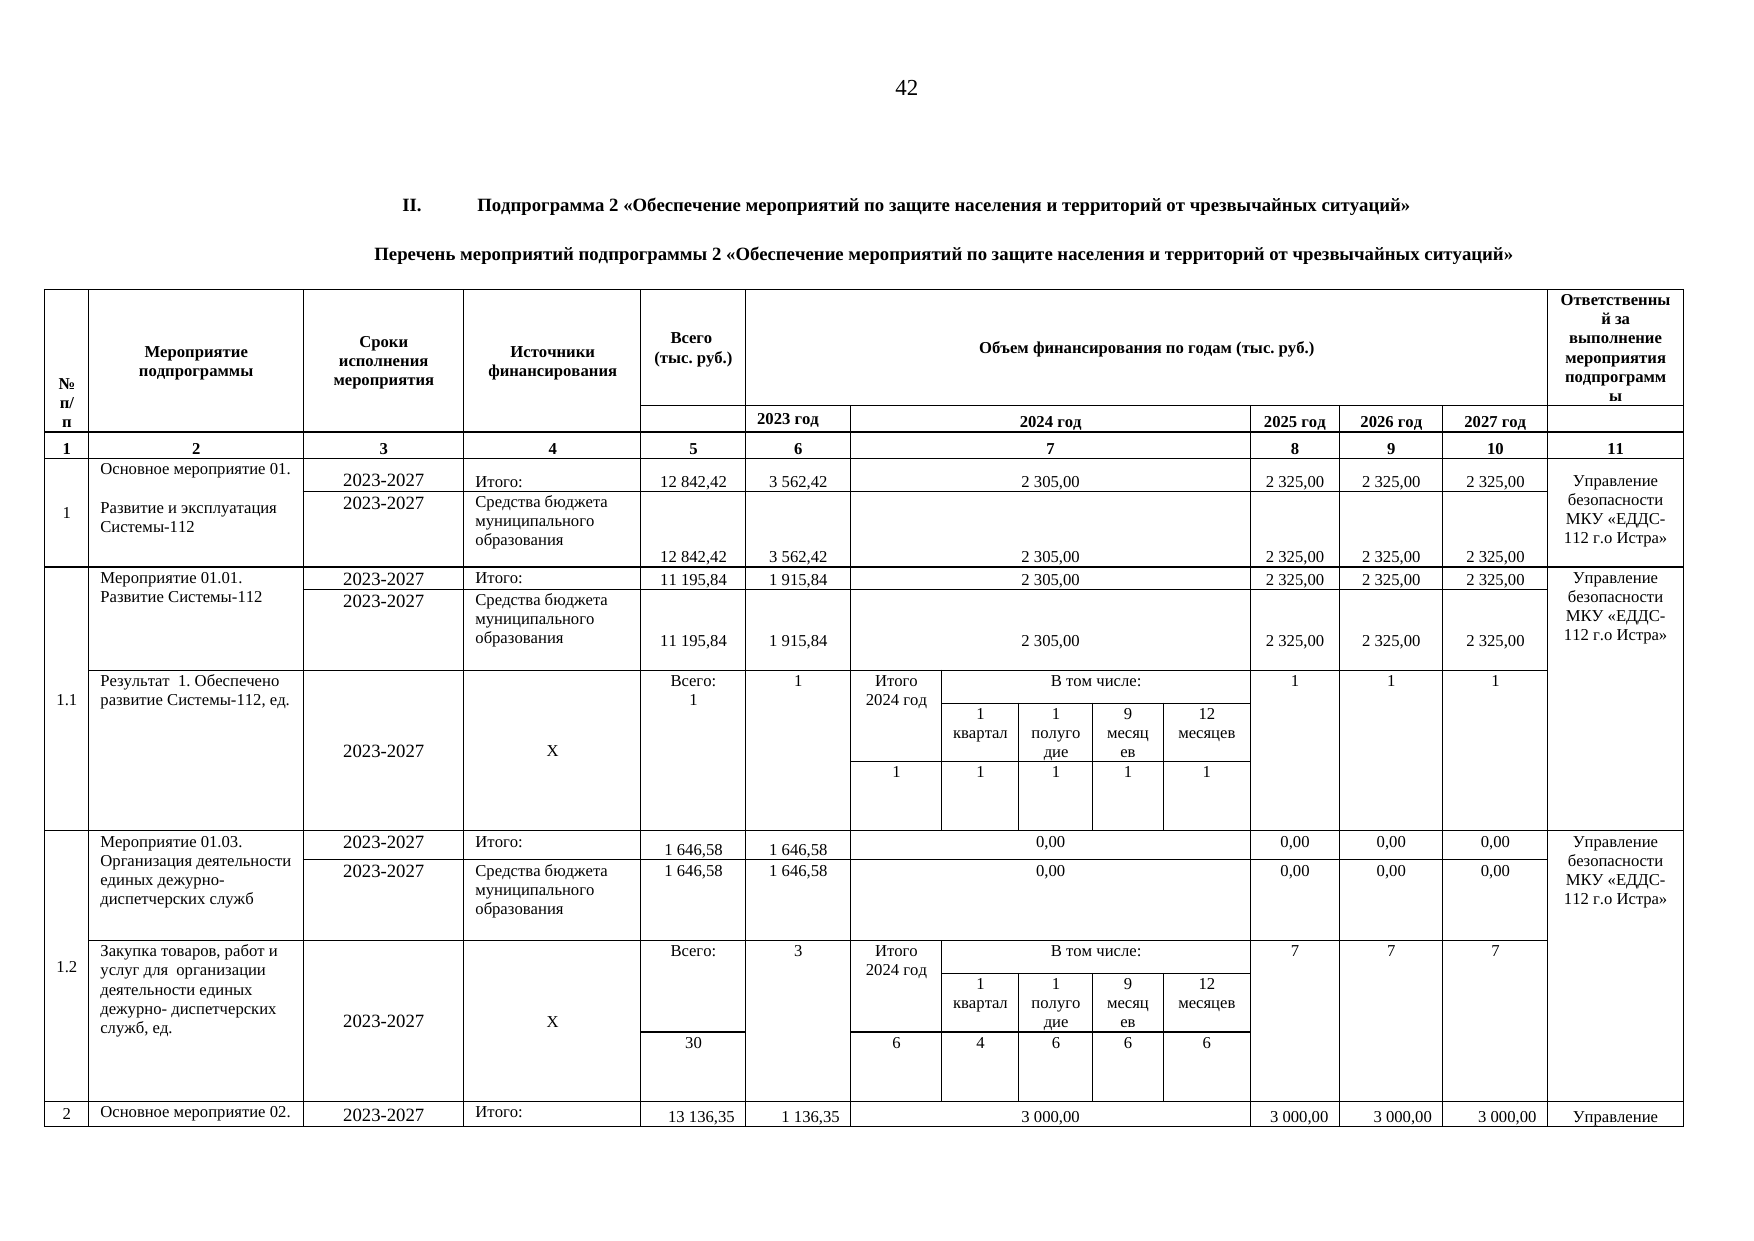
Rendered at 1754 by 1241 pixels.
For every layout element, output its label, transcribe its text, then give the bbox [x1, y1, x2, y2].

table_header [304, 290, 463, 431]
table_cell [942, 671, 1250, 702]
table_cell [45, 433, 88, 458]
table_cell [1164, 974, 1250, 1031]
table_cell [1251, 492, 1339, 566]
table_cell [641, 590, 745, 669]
list Подпрограмма 2 «Обеспечение мероприятий по защите населения и территорий от чрезвычайных ситуаций» [118, 194, 1695, 215]
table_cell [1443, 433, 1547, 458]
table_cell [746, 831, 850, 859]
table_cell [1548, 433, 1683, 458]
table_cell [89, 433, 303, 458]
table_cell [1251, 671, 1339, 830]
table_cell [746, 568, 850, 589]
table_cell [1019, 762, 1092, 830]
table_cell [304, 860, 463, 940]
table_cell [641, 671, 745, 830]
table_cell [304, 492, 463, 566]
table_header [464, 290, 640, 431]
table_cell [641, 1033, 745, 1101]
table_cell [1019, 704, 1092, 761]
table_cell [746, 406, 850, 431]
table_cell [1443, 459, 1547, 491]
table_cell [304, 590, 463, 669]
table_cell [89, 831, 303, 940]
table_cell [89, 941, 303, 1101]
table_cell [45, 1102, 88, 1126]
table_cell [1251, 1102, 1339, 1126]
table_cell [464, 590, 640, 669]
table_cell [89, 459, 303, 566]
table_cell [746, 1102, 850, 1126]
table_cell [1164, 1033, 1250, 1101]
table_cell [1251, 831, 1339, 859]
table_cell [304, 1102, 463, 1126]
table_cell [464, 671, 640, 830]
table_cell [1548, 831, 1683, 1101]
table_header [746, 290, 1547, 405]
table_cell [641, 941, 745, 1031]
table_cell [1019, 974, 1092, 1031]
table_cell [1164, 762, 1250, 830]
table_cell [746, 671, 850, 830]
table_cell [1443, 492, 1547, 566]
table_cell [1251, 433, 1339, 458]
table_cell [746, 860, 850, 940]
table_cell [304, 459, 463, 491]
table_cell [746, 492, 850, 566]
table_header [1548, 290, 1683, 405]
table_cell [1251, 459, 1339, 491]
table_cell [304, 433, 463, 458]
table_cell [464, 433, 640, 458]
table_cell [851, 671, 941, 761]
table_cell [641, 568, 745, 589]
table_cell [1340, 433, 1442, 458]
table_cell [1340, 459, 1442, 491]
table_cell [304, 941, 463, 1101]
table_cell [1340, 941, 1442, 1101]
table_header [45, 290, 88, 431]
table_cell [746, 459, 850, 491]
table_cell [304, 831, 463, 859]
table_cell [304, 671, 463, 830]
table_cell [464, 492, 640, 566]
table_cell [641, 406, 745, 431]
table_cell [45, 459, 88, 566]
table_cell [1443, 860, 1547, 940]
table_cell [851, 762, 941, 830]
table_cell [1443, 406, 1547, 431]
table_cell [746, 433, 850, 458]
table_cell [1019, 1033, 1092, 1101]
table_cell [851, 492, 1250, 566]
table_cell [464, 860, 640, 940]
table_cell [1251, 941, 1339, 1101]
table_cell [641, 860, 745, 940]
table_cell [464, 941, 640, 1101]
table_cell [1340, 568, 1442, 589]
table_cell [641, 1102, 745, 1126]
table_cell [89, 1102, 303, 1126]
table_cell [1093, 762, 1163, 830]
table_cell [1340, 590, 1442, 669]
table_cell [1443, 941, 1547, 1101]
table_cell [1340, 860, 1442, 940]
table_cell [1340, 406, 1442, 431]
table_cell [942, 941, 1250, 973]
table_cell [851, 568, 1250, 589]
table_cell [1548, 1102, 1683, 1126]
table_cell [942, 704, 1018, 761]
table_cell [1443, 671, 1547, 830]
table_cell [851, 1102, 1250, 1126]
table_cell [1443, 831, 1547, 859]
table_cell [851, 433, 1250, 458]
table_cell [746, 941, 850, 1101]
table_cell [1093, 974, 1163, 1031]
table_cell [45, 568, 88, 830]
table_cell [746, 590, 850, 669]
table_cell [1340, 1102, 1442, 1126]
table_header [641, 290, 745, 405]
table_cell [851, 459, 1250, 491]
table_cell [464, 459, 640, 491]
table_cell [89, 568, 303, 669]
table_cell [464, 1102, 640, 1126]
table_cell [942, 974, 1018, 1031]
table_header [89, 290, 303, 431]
list Перечень мероприятий подпрограммы 2 «Обеспечение мероприятий по защите населения и территорий от чрезвычайных ситуаций» [193, 243, 1695, 265]
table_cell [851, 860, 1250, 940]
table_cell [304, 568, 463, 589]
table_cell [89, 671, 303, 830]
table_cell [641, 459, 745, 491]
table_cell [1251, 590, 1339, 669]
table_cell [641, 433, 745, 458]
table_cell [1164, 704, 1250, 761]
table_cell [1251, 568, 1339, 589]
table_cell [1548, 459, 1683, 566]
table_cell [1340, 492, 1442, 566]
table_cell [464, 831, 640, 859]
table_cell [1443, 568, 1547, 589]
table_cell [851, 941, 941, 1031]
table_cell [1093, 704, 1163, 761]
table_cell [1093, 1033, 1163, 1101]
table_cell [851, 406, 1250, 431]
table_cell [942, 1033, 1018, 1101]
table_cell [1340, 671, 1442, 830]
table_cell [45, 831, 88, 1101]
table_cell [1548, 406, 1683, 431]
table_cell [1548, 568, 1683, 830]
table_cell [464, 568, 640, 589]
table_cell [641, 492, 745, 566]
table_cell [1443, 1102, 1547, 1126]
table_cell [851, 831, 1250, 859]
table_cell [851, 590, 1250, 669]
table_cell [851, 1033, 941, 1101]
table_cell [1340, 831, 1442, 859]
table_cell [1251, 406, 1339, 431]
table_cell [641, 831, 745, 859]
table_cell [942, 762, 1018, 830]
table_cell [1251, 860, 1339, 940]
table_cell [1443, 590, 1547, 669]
